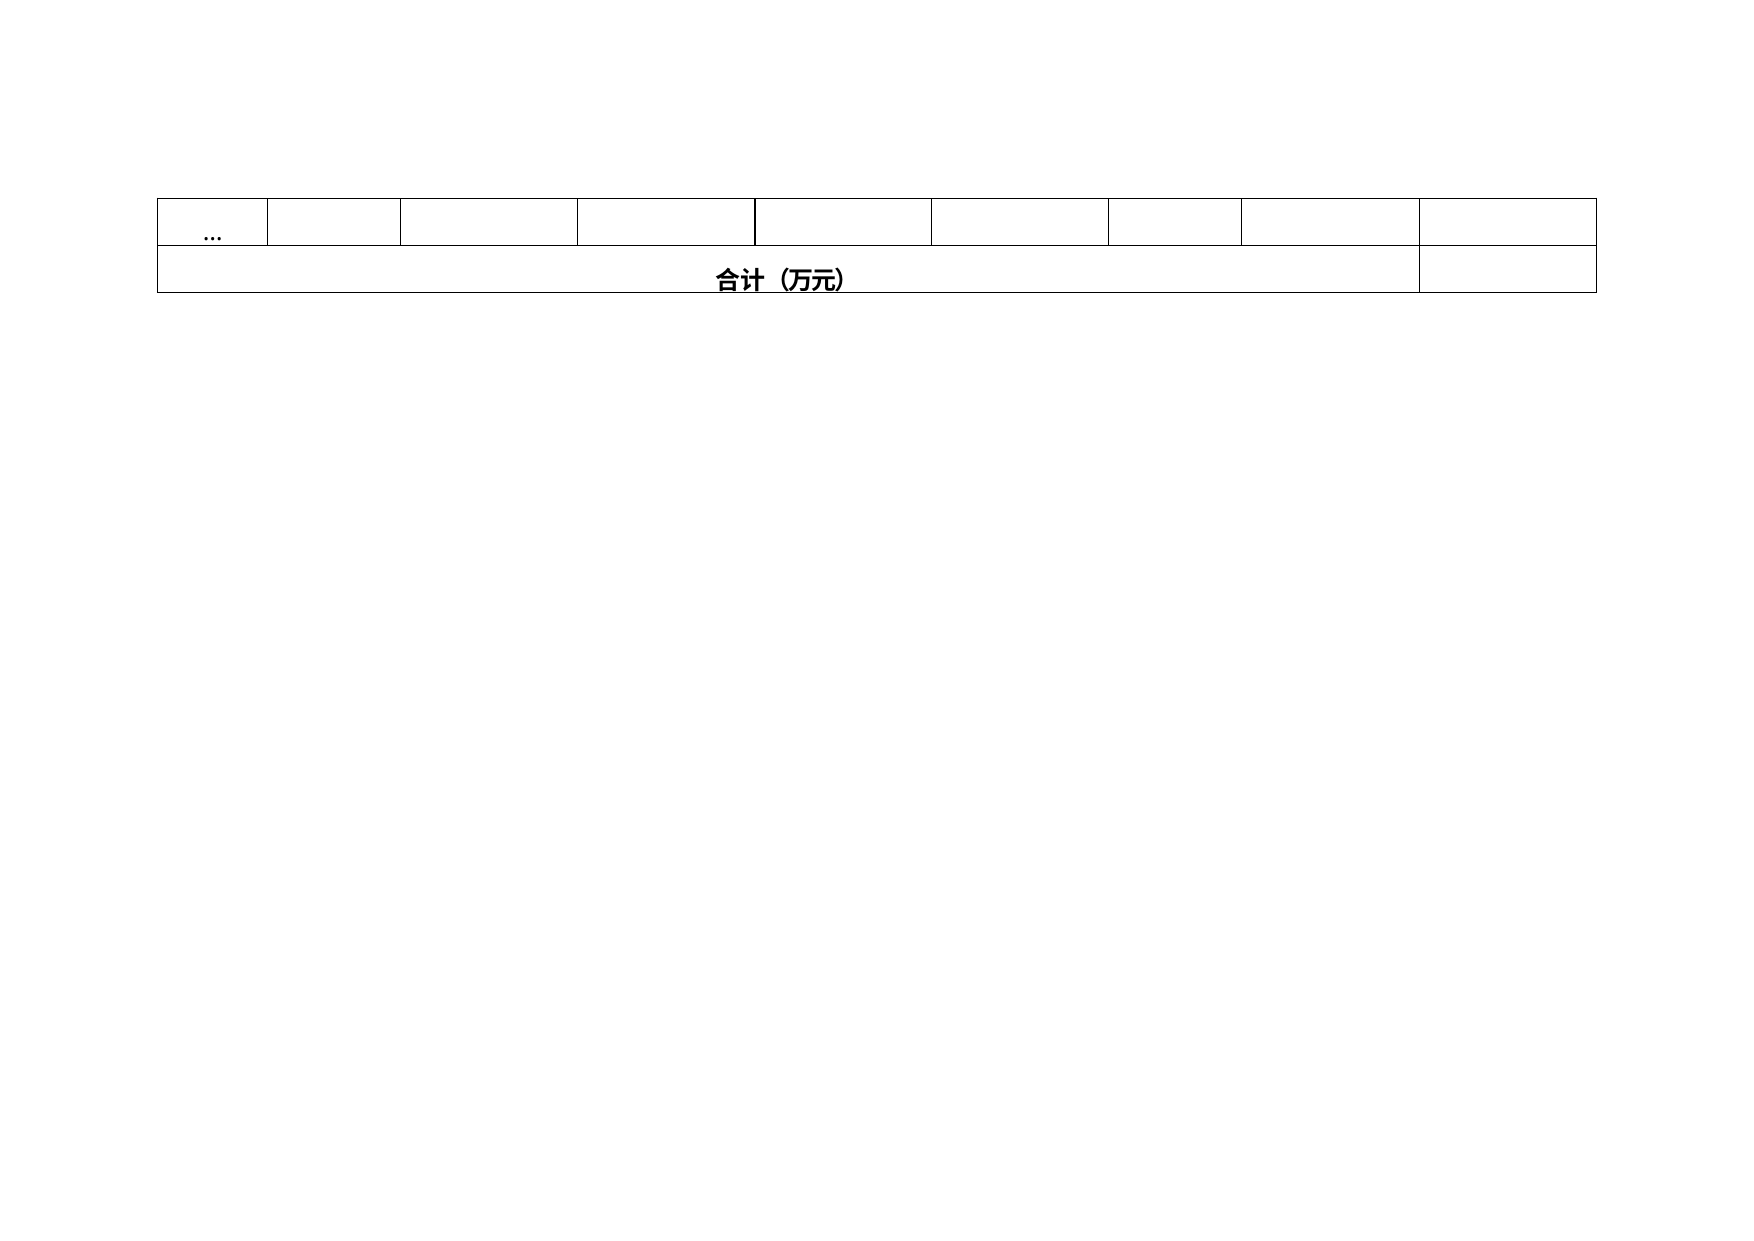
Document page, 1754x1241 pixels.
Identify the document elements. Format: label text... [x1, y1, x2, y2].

table_cell [756, 199, 931, 245]
table_cell [1109, 199, 1241, 245]
table_cell [1420, 246, 1596, 292]
table_cell [1420, 199, 1596, 245]
table_cell [401, 199, 577, 245]
table_cell [932, 199, 1108, 245]
table_cell [578, 199, 754, 245]
table_cell 合计（万元） [158, 246, 1419, 292]
table_cell … [158, 199, 267, 245]
table_cell [1242, 199, 1419, 245]
table_cell [268, 199, 400, 245]
